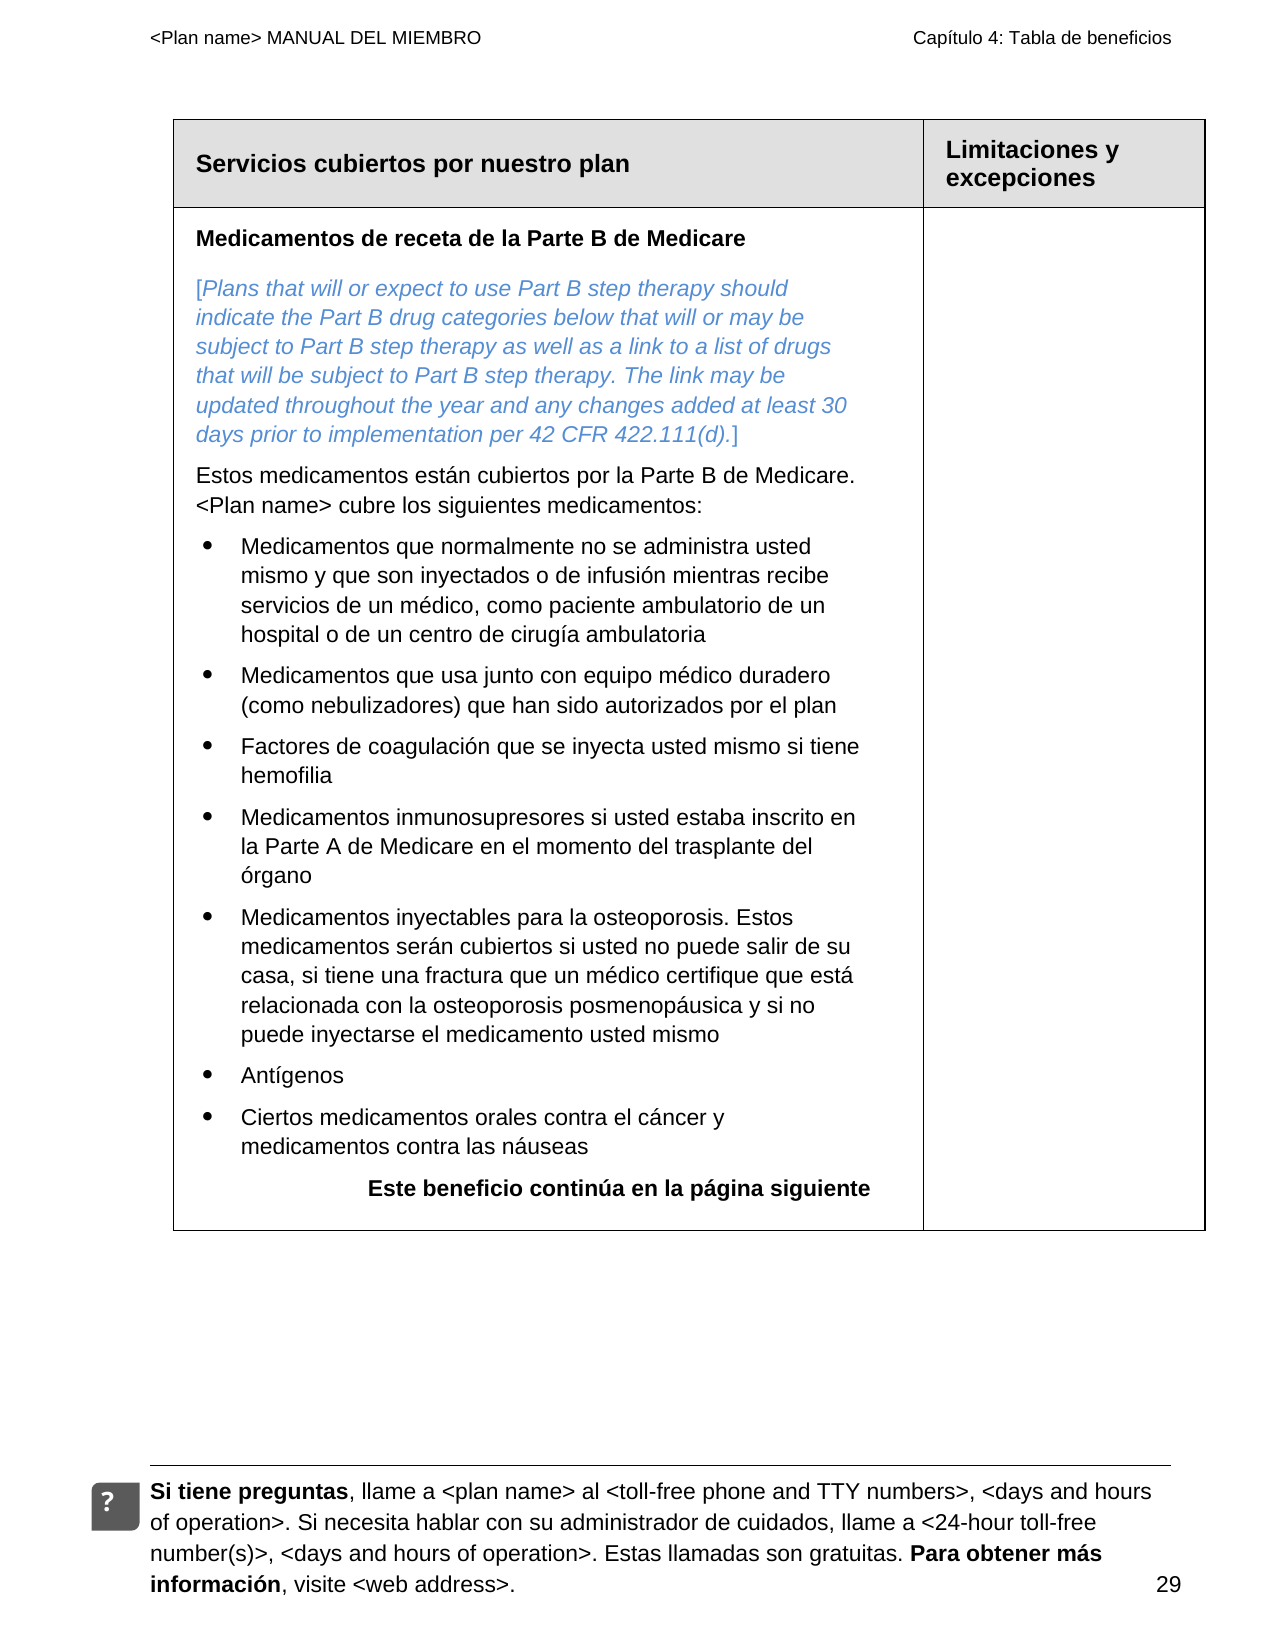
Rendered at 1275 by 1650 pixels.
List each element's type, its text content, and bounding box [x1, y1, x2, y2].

table_cell [924, 208, 1204, 1230]
table_header Servicios cubiertos por nuestro plan [174, 120, 923, 207]
table_header Limitaciones y excepciones [924, 120, 1204, 207]
table_cell Medicamentos de receta de la Parte B de Medicare [Plans that will or expect to use Part B step therapy should indicate the Part B drug categories below that will or may be subject to Part B step therapy as well as a link to a list of drugs that will be subject to Part B step therapy. The link may be updated throughout the year and any changes added at least 30 days prior to implementation per 42 CFR 422.111(d).] Estos medicamentos están cubiertos por la Parte B de Medicare. <Plan name> cubre los siguientes medicamentos: Medicamentos que normalmente no se administra usted mismo y que son inyectados o de infusión mientras recibe servicios de un médico, como paciente ambulatorio de un hospital o de un centro de cirugía ambulatoria Medicamentos que usa junto con equipo médico duradero (como nebulizadores) que han sido autorizados por el plan Factores de coagulación que se inyecta usted mismo si tiene hemofilia Medicamentos inmunosupresores si usted estaba inscrito en la Parte A de Medicare en el momento del trasplante del órgano Medicamentos inyectables para la osteoporosis. Estos medicamentos serán cubiertos si usted no puede salir de su casa, si tiene una fractura que un médico certifique que está relacionada con la osteoporosis posmenopáusica y si no puede inyectarse el medicamento usted mismo Antígenos Ciertos medicamentos orales contra el cáncer y medicamentos contra las náuseas Este beneficio continúa en la página siguiente [174, 208, 923, 1230]
